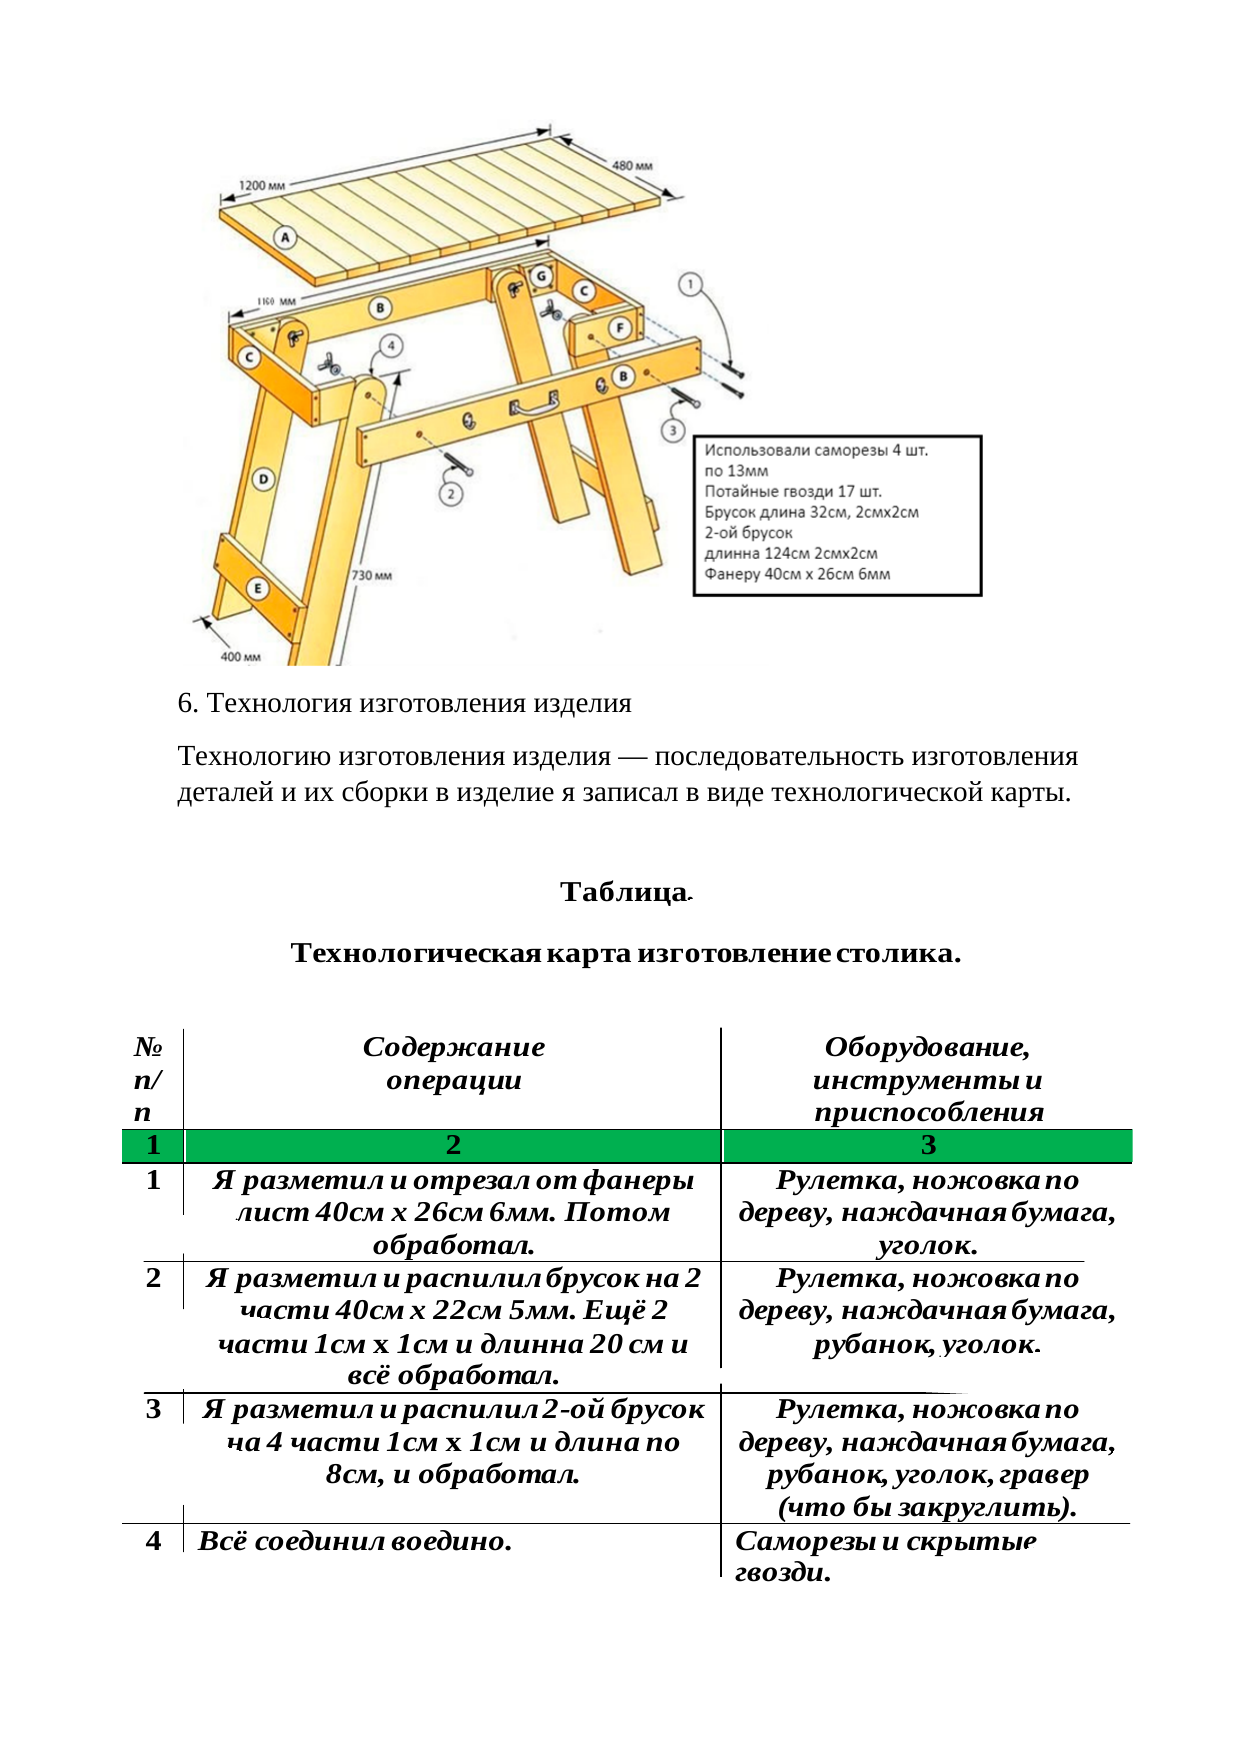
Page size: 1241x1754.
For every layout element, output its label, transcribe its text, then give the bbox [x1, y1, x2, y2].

picture [182, 118, 992, 667]
text Технологию изготовления изделия — последовательность изготовления деталей и их сборки в изделие я записал в виде технологической карты. [177, 738, 1152, 807]
text 6. Технология изготовления изделия [177, 685, 1152, 718]
